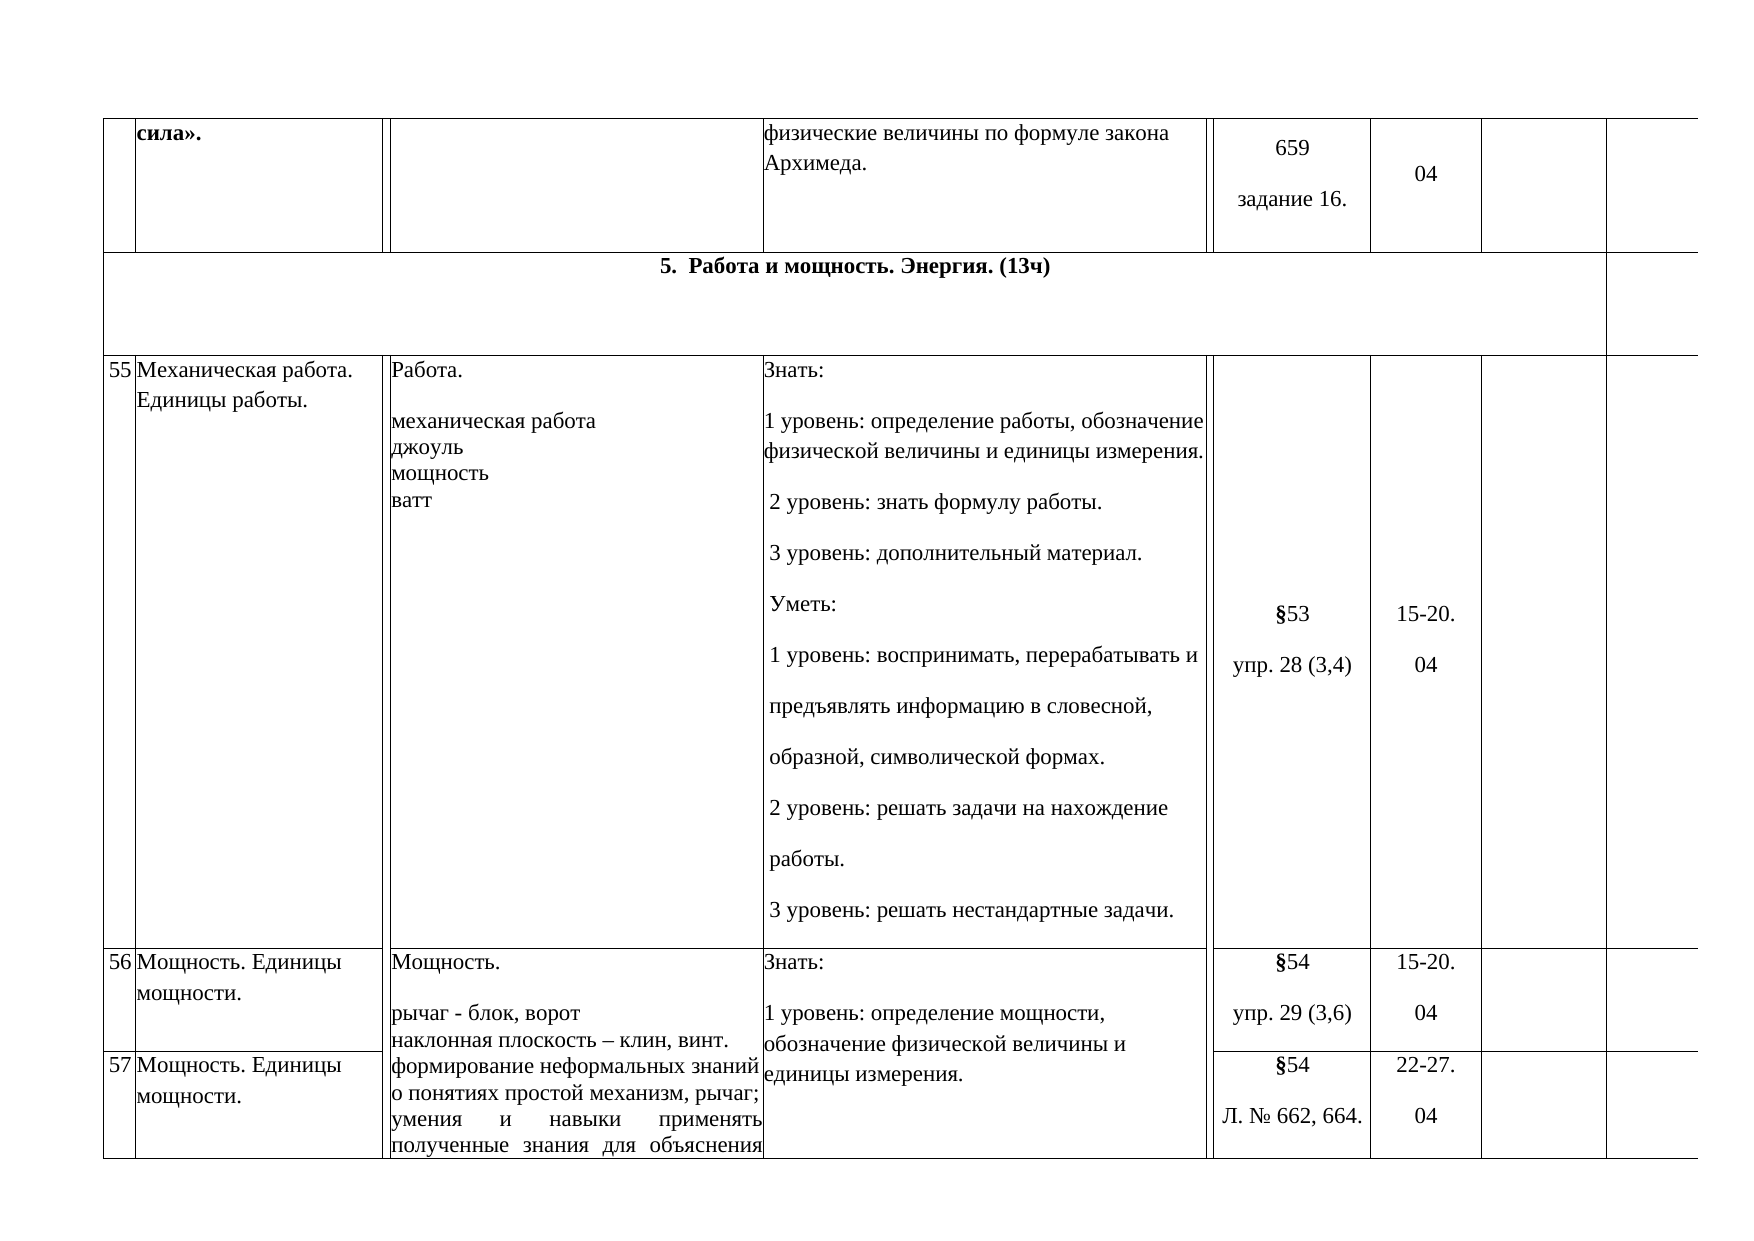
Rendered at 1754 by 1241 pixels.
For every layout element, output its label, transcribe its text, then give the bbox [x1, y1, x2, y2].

table_cell Мощность. рычаг - блок, ворот наклонная плоскость – клин, винт. формирование неформальных знаний о понятиях простой механизм, рычаг; умения и навыки применять полученные знания для объяснения принципов действия важнейших технических устройств [391, 949, 763, 1158]
table_cell §54 Л. № 662, 664. [1214, 1052, 1370, 1158]
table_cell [764, 119, 1206, 252]
table_cell 22-27. 04 [1371, 1052, 1481, 1158]
table_cell 15-20. 04 [1371, 356, 1481, 947]
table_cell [1214, 119, 1370, 252]
table_cell [1607, 1052, 1698, 1158]
table_cell [1482, 1052, 1606, 1158]
table_cell 15-20. 04 [1371, 949, 1481, 1051]
table_cell [1482, 119, 1606, 252]
table_cell 5. Работа и мощность. Энергия. (13ч) [104, 253, 1606, 355]
table_cell Знать: 1 уровень: определение работы, обозначение физической величины и единицы измерения. 2 уровень: знать формулу работы. 3 уровень: дополнительный материал. Уметь: 1 уровень: воспринимать, перерабатывать и предъявлять информацию в словесной, образной, символической формах. 2 уровень: решать задачи на нахождение работы. 3 уровень: решать нестандартные задачи. [764, 356, 1206, 947]
table_cell Мощность. Единицы мощности. [136, 949, 382, 1051]
table_cell [1207, 356, 1213, 1158]
table_cell [1607, 356, 1698, 947]
table_cell 57 [104, 1052, 135, 1158]
table_cell §53 упр. 28 (3,4) [1214, 356, 1370, 947]
table_cell 55 [104, 356, 135, 947]
table_cell 56 [104, 949, 135, 1051]
table_cell [1607, 253, 1698, 355]
table_cell [1482, 949, 1606, 1051]
table_cell [1607, 949, 1698, 1051]
table_cell [1607, 119, 1698, 252]
table_cell [383, 356, 390, 1158]
table_cell §54 упр. 29 (3,6) [1214, 949, 1370, 1051]
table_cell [136, 1052, 382, 1158]
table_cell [136, 119, 382, 252]
table_cell Механическая работа. Единицы работы. [136, 356, 382, 947]
table_cell Знать: 1 уровень: определение мощности, обозначение физической величины и единицы измерения. 2 уровень: знать формулу работы. 3 уровень: дополнительный материал. Уметь: 1 уровень: воспринимать, перерабатывать и предъявлять информацию в словесной, образной, символической формах. 2 уровень: решать задачи на нахождение мощности. 3 уровень: решать нестандартные задачи. [764, 949, 1206, 1158]
table_cell 54 [104, 119, 135, 252]
table_cell Работа. механическая работа джоуль мощность ватт [391, 356, 763, 947]
table_cell 8-13. 04 [1371, 119, 1481, 252]
table_cell [1482, 356, 1606, 947]
